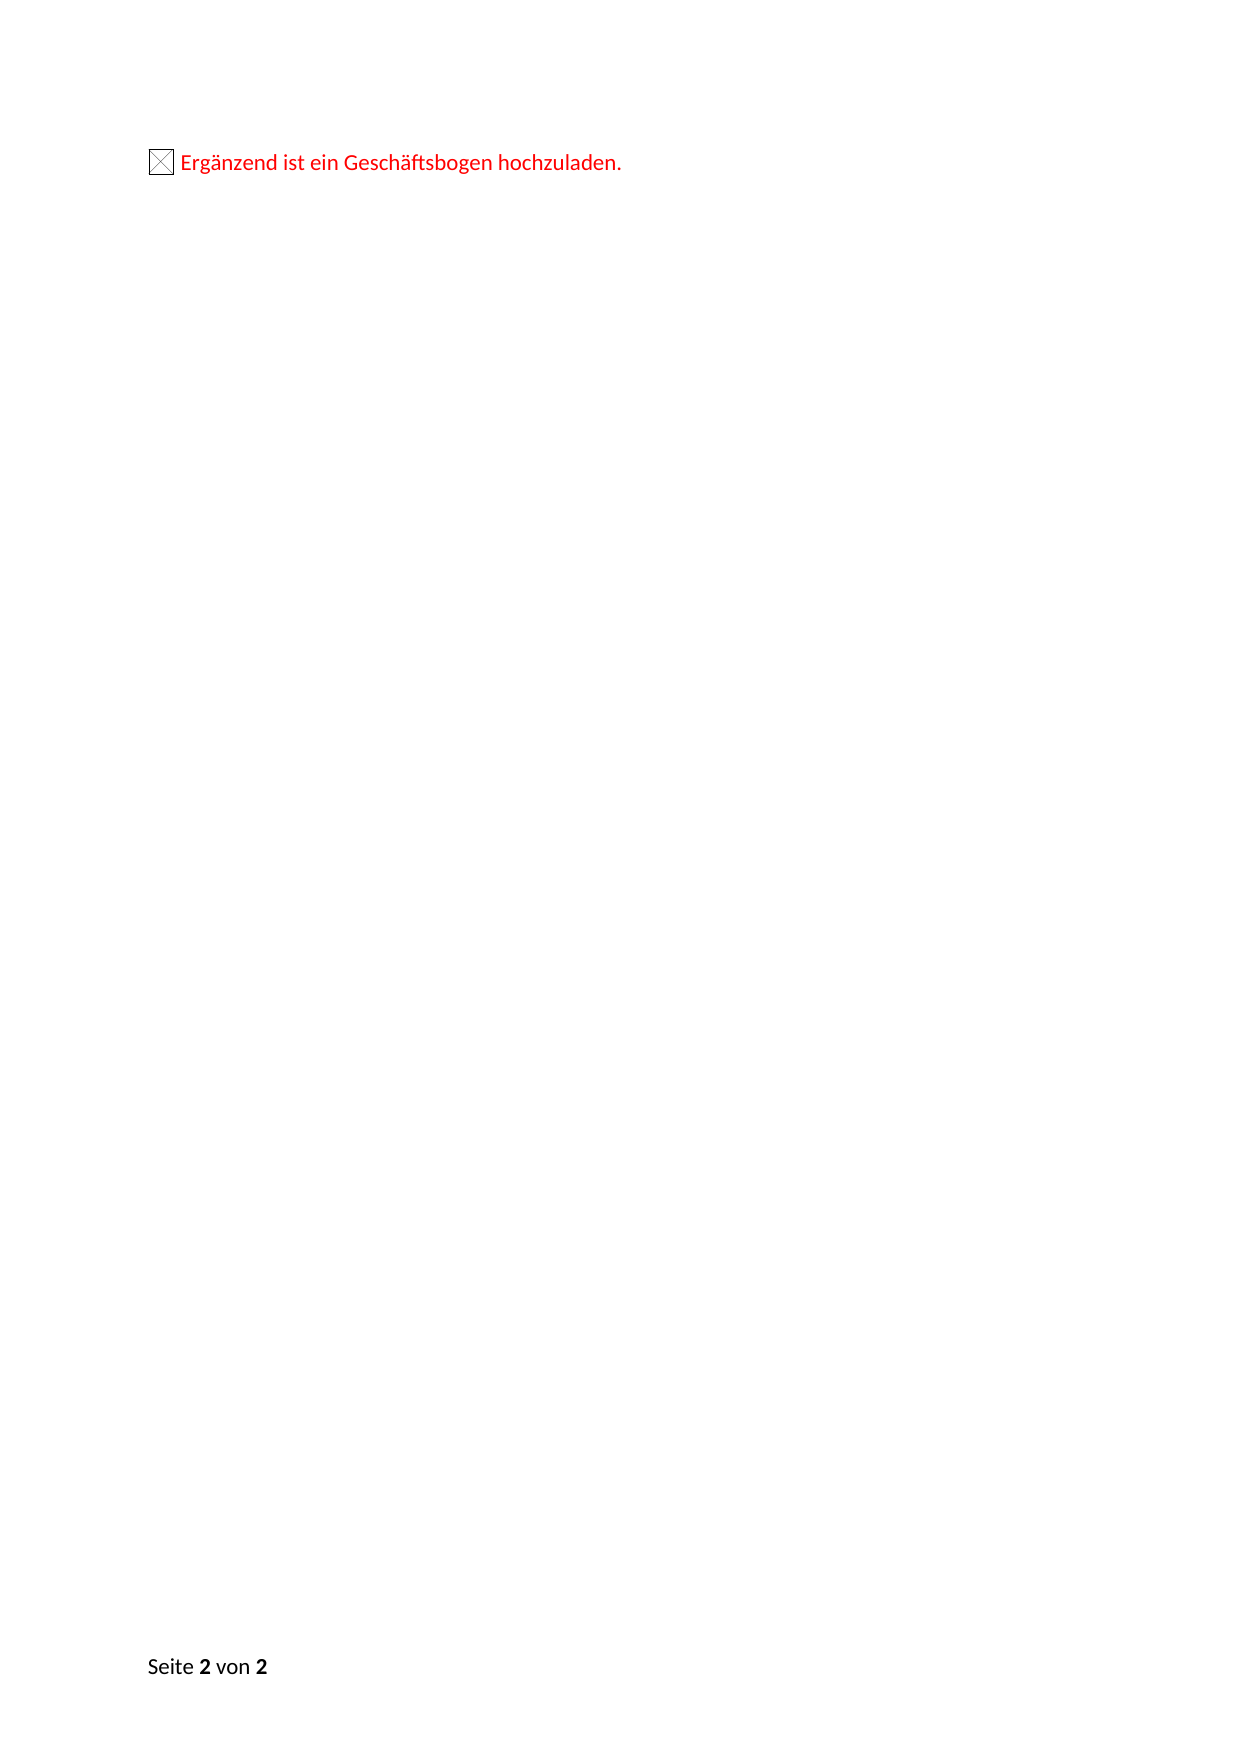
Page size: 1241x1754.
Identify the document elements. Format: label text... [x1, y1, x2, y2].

text Ergänzend ist ein Geschäftsbogen hochzuladen. [148, 148, 1093, 176]
